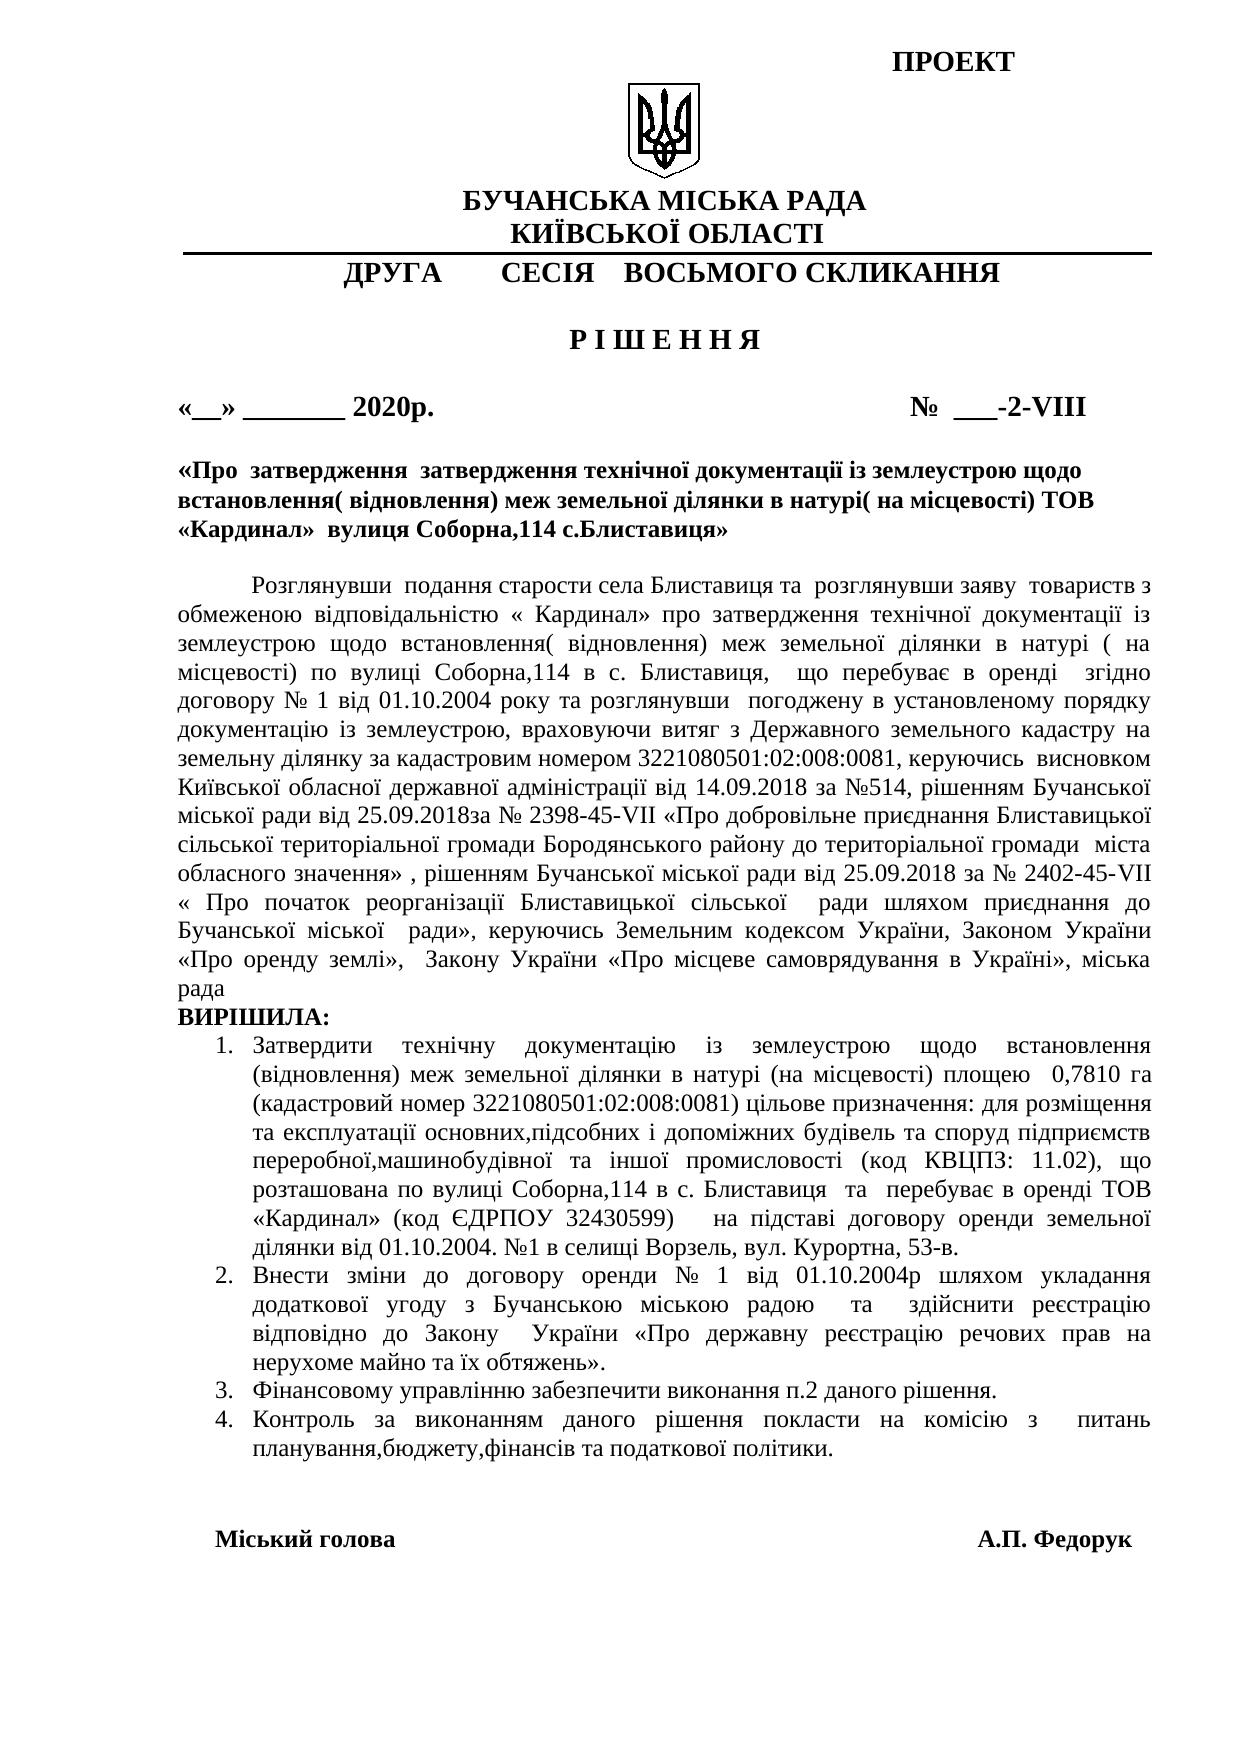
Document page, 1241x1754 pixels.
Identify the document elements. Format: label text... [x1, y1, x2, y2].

text Міський голова А.П. Федорук [215, 1524, 1152, 1553]
text ВИРІШИЛА: [177, 1002, 1152, 1030]
list Контроль за виконанням даного рішення покласти на комісію з питань планування,бюджету,фінансів та податкової політики. [215, 1404, 1152, 1462]
text «Про затвердження затвердження технічної документації із землеустрою щодо встановлення( відновлення) меж земельної ділянки в натурі( на місцевості) ТОВ «Кардинал» вулиця Соборна,114 с.Блиставиця» [177, 451, 1152, 542]
list Внести зміни до договору оренди № 1 від 01.10.2004р шляхом укладання додаткової угоду з Бучанською міською радою та здійснити реєстрацію відповідно до Закону України «Про державну реєстрацію речових прав на нерухоме майно та їх обтяжень». [215, 1260, 1152, 1375]
list Затвердити технічну документацію із землеустрою щодо встановлення (відновлення) меж земельної ділянки в натурі (на місцевості) площею 0,7810 га (кадастровий номер 3221080501:02:008:0081) цільове призначення: для розміщення та експлуатації основних,підсобних і допоміжних будівель та споруд підприємств переробної,машинобудівної та іншої промисловості (код КВЦПЗ: 11.02), що розташована по вулиці Соборна,114 в с. Блиставиця та перебуває в оренді ТОВ «Кардинал» (код ЄДРПОУ 32430599) на підставі договору оренди земельної ділянки від 01.10.2004. №1 в селищі Ворзель, вул. Курортна, 53-в. [215, 1030, 1152, 1260]
text Р І Ш Е Н Н Я [177, 322, 1152, 356]
text БУЧАНСЬКА МІСЬКА РАДА [177, 183, 1152, 216]
list Фінансовому управлінню забезпечити виконання п.2 даного рішення. [215, 1375, 1152, 1404]
text ДРУГА СЕСІЯ ВОСЬМОГО СКЛИКАННЯ [177, 255, 1152, 288]
text ПРОЕКТ [177, 44, 1152, 78]
text Розглянувши подання старости села Блиставиця та розглянувши заяву товариств з обмеженою відповідальністю « Кардинал» про затвердження технічної документації із землеустрою щодо встановлення( відновлення) меж земельної ділянки в натурі ( на місцевості) по вулиці Соборна,114 в с. Блиставиця, що перебуває в оренді згідно договору № 1 від 01.10.2004 року та розглянувши погоджену в установленому порядку документацію із землеустрою, враховуючи витяг з Державного земельного кадастру на земельну ділянку за кадастровим номером 3221080501:02:008:0081, керуючись висновком Київської обласної державної адміністрації від 14.09.2018 за №514, рішенням Бучанської міської ради від 25.09.2018за № 2398-45-VІІ «Про добровільне приєднання Блиставицької сільської територіальної громади Бородянського району до територіальної громади міста обласного значення» , рішенням Бучанської міської ради від 25.09.2018 за № 2402-45-VІІ « Про початок реорганізації Блиставицької сільської ради шляхом приєднання до Бучанської міської ради», керуючись Земельним кодексом України, Законом України «Про оренду землі», Закону України «Про місцеве самоврядування в Україні», міська рада [177, 570, 1152, 1002]
text «__» _______ 2020р. № ___-2-VІІІ [177, 389, 1152, 423]
text КИЇВСЬКОЇ ОБЛАСТІ [183, 216, 1152, 252]
